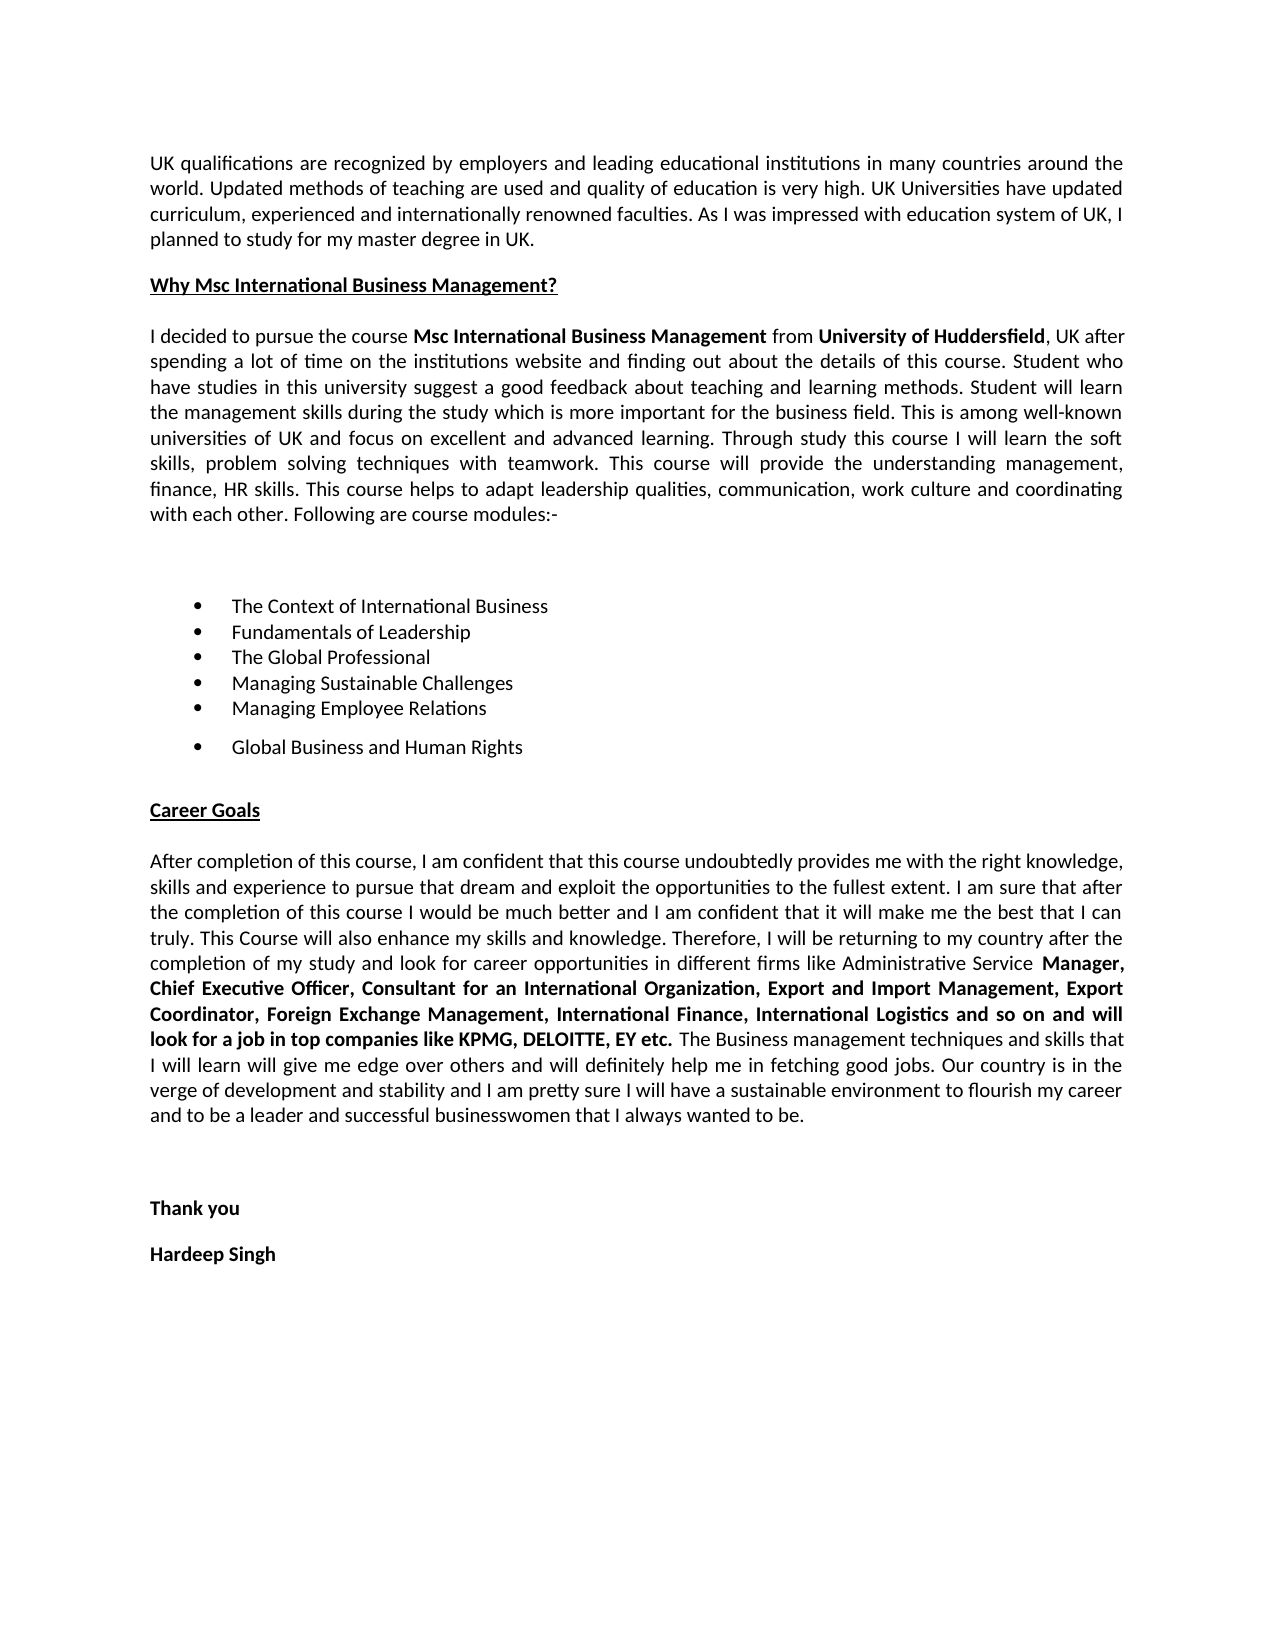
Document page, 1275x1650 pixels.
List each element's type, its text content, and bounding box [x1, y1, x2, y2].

subtitle The Global Professional [194, 644, 1125, 670]
subtitle The Context of International Business [194, 594, 1125, 619]
text I decided to pursue the course Msc International Business Management from University of Huddersfield, UK after spending a lot of time on the institutions website and finding out about the details of this course. Student who have studies in this university suggest a good feedback about teaching and learning methods. Student will learn the management skills during the study which is more important for the business field. This is among well-known universities of UK and focus on excellent and advanced learning. Through study this course I will learn the soft skills, problem solving techniques with teamwork. This course will provide the understanding management, finance, HR skills. This course helps to adapt leadership qualities, communication, work culture and coordinating with each other. Following are course modules:- [150, 323, 1125, 527]
subtitle Managing Sustainable Challenges [194, 670, 1125, 695]
text Thank you [150, 1195, 1125, 1221]
text After completion of this course, I am confident that this course undoubtedly provides me with the right knowledge, skills and experience to pursue that dream and exploit the opportunities to the fullest extent. I am sure that after the completion of this course I would be much better and I am confident that it will make me the best that I can truly. This Course will also enhance my skills and knowledge. Therefore, I will be returning to my country after the completion of my study and look for career opportunities in different firms like Administrative Service Manager, Chief Executive Officer, Consultant for an International Organization, Export and Import Management, Export Coordinator, Foreign Exchange Management, International Finance, International Logistics and so on and will look for a job in top companies like KPMG, DELOITTE, EY etc. The Business management techniques and skills that I will learn will give me edge over others and will definitely help me in fetching good jobs. Our country is in the verge of development and stability and I am pretty sure I will have a sustainable environment to flourish my career and to be a leader and successful businesswomen that I always wanted to be. [150, 848, 1125, 1128]
text Career Goals [150, 798, 1125, 823]
text Why Msc International Business Management? [150, 272, 1125, 298]
subtitle Fundamentals of Leadership [194, 619, 1125, 644]
text Hardeep Singh [150, 1241, 1125, 1267]
list Global Business and Human Rights [194, 734, 1125, 759]
text UK qualifications are recognized by employers and leading educational institutions in many countries around the world. Updated methods of teaching are used and quality of education is very high. UK Universities have updated curriculum, experienced and internationally renowned faculties. As I was impressed with education system of UK, I planned to study for my master degree in UK. [150, 150, 1125, 252]
subtitle Managing Employee Relations [194, 695, 1125, 721]
